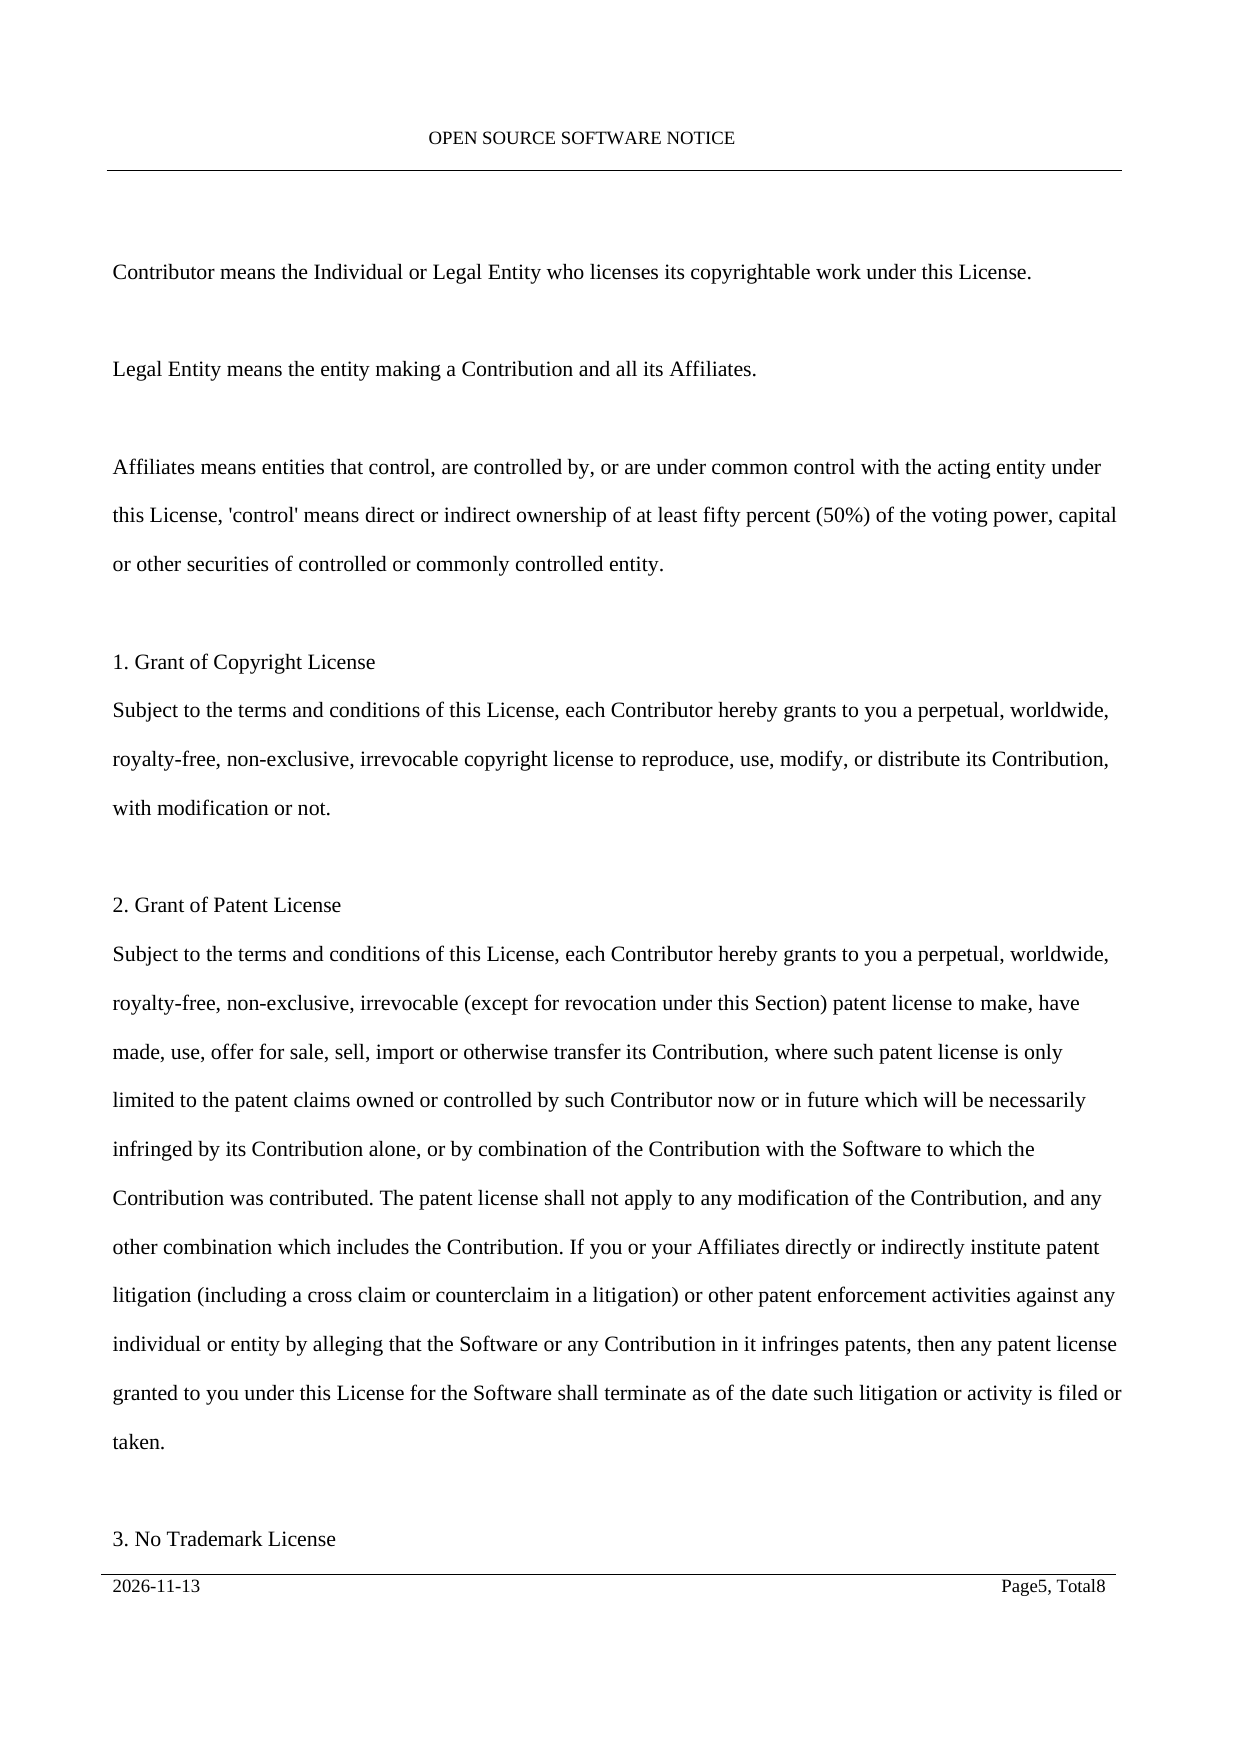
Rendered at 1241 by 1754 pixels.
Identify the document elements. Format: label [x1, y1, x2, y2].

text [112, 206, 1128, 1555]
